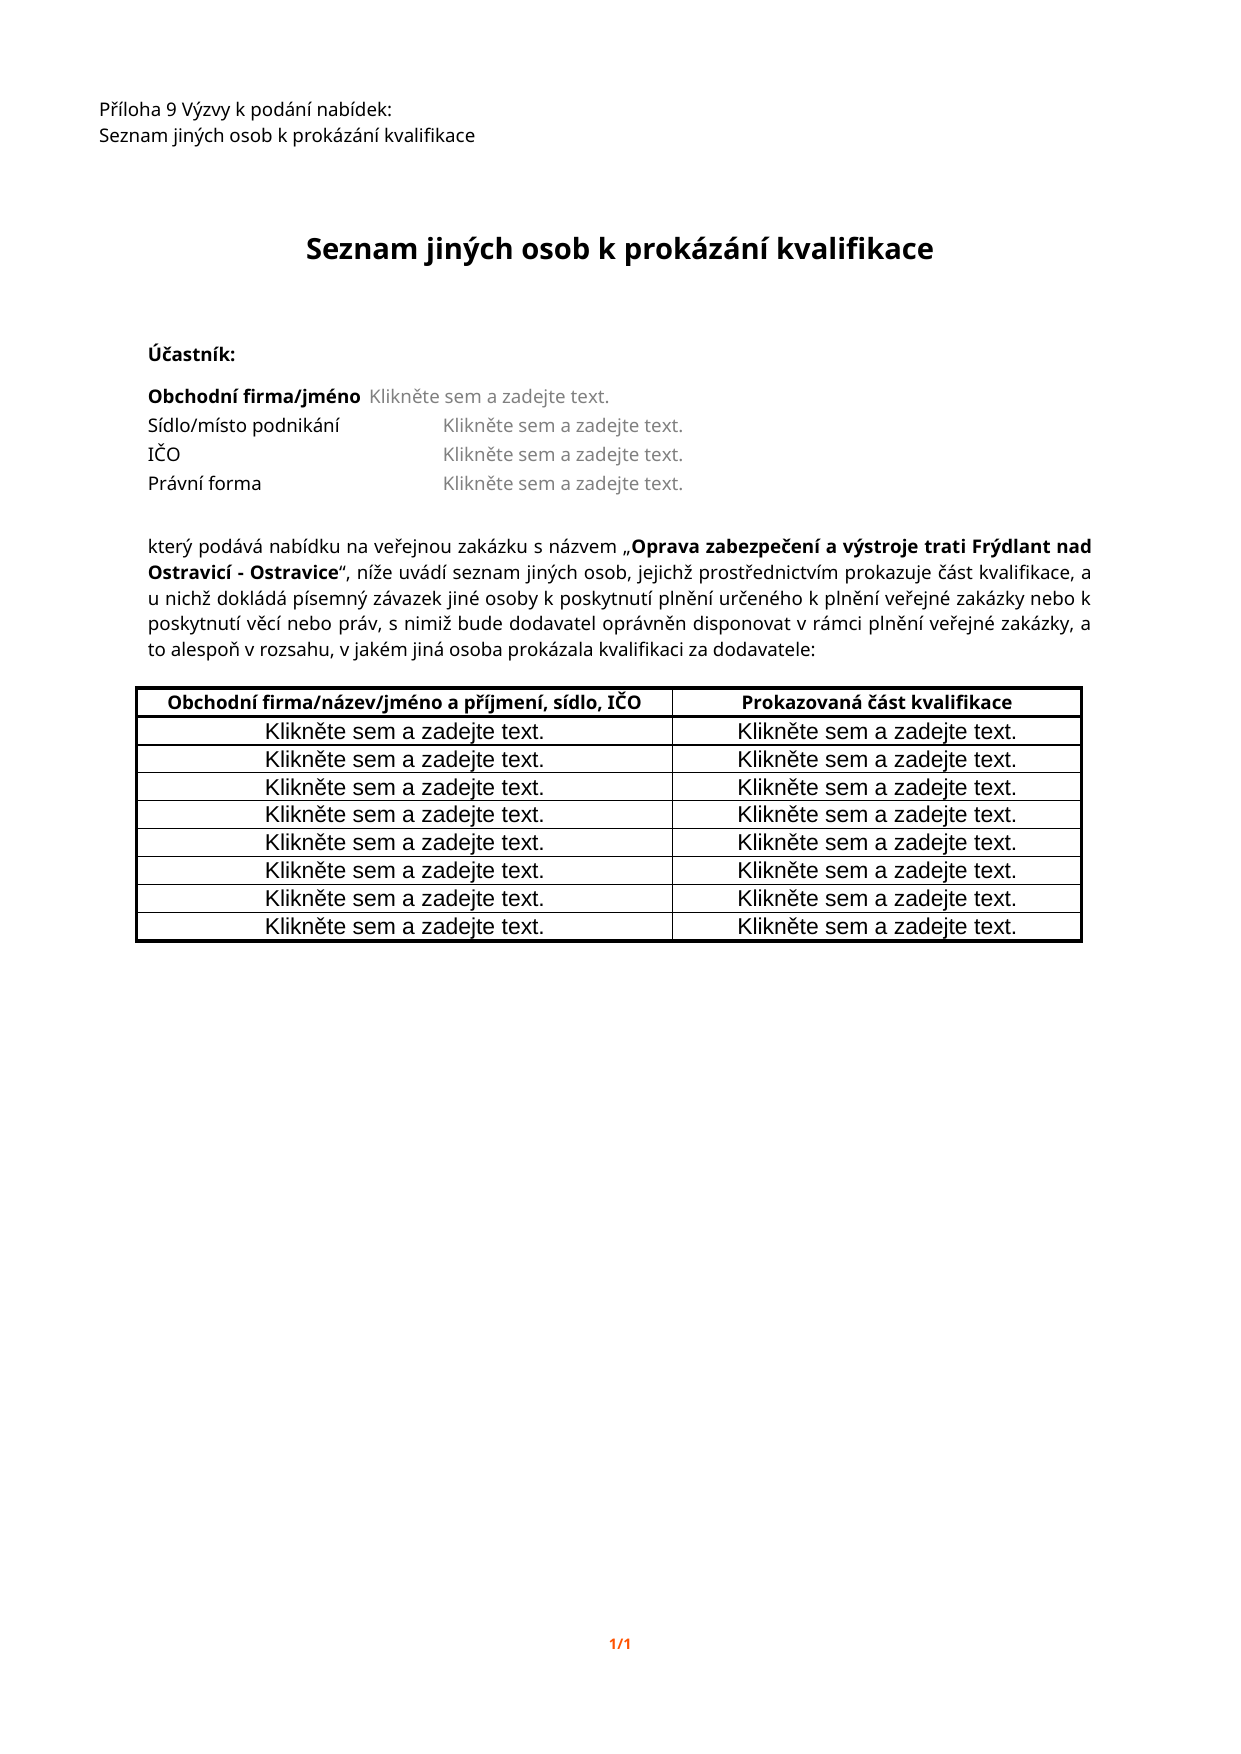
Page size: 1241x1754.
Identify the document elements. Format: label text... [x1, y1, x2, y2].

text Účastník: [148, 336, 1093, 367]
table_header Obchodní firma/název/jméno a příjmení, sídlo, IČO [138, 690, 672, 714]
text Sídlo/místo podnikání [148, 409, 1093, 438]
text Právní forma [148, 467, 1093, 496]
table_header Prokazovaná část kvalifikace [673, 690, 1080, 714]
text který podává nabídku na veřejnou zakázku s názvem „Oprava zabezpečení a výstroje trati Frýdlant nad Ostravicí - Ostravice“, níže uvádí seznam jiných osob, jejichž prostřednictvím prokazuje část kvalifikace, a u nichž dokládá písemný závazek jiné osoby k poskytnutí plnění určeného k plnění veřejné zakázky nebo k poskytnutí věcí nebo práv, s nimiž bude dodavatel oprávněn disponovat v rámci plnění veřejné zakázky, a to alespoň v rozsahu, v jakém jiná osoba prokázala kvalifikaci za dodavatele: [148, 534, 1093, 661]
text IČO [148, 438, 1093, 467]
title Seznam jiných osob k prokázání kvalifikace [148, 228, 1093, 268]
text Obchodní firma/jméno [148, 380, 1093, 409]
